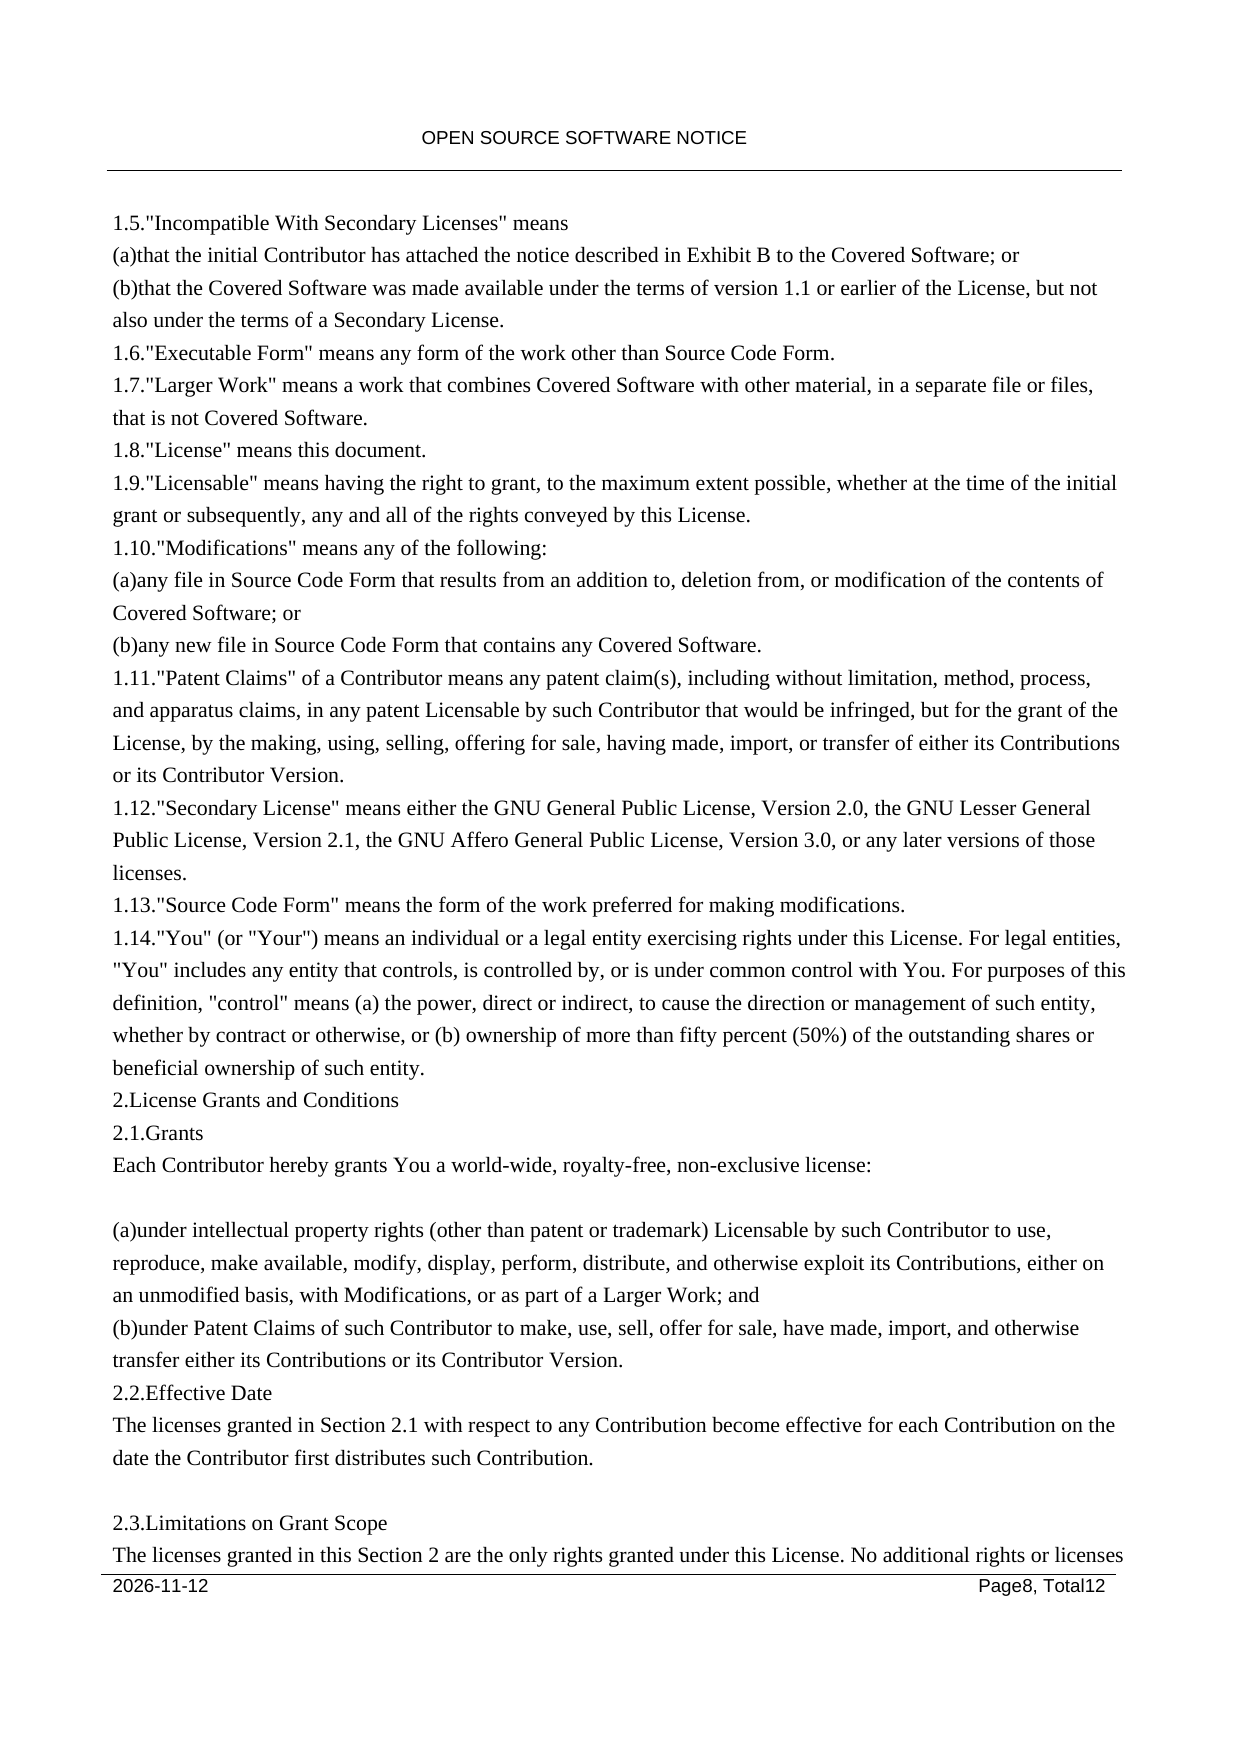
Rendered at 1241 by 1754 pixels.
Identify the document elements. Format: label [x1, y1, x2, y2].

text [112, 206, 1128, 1571]
